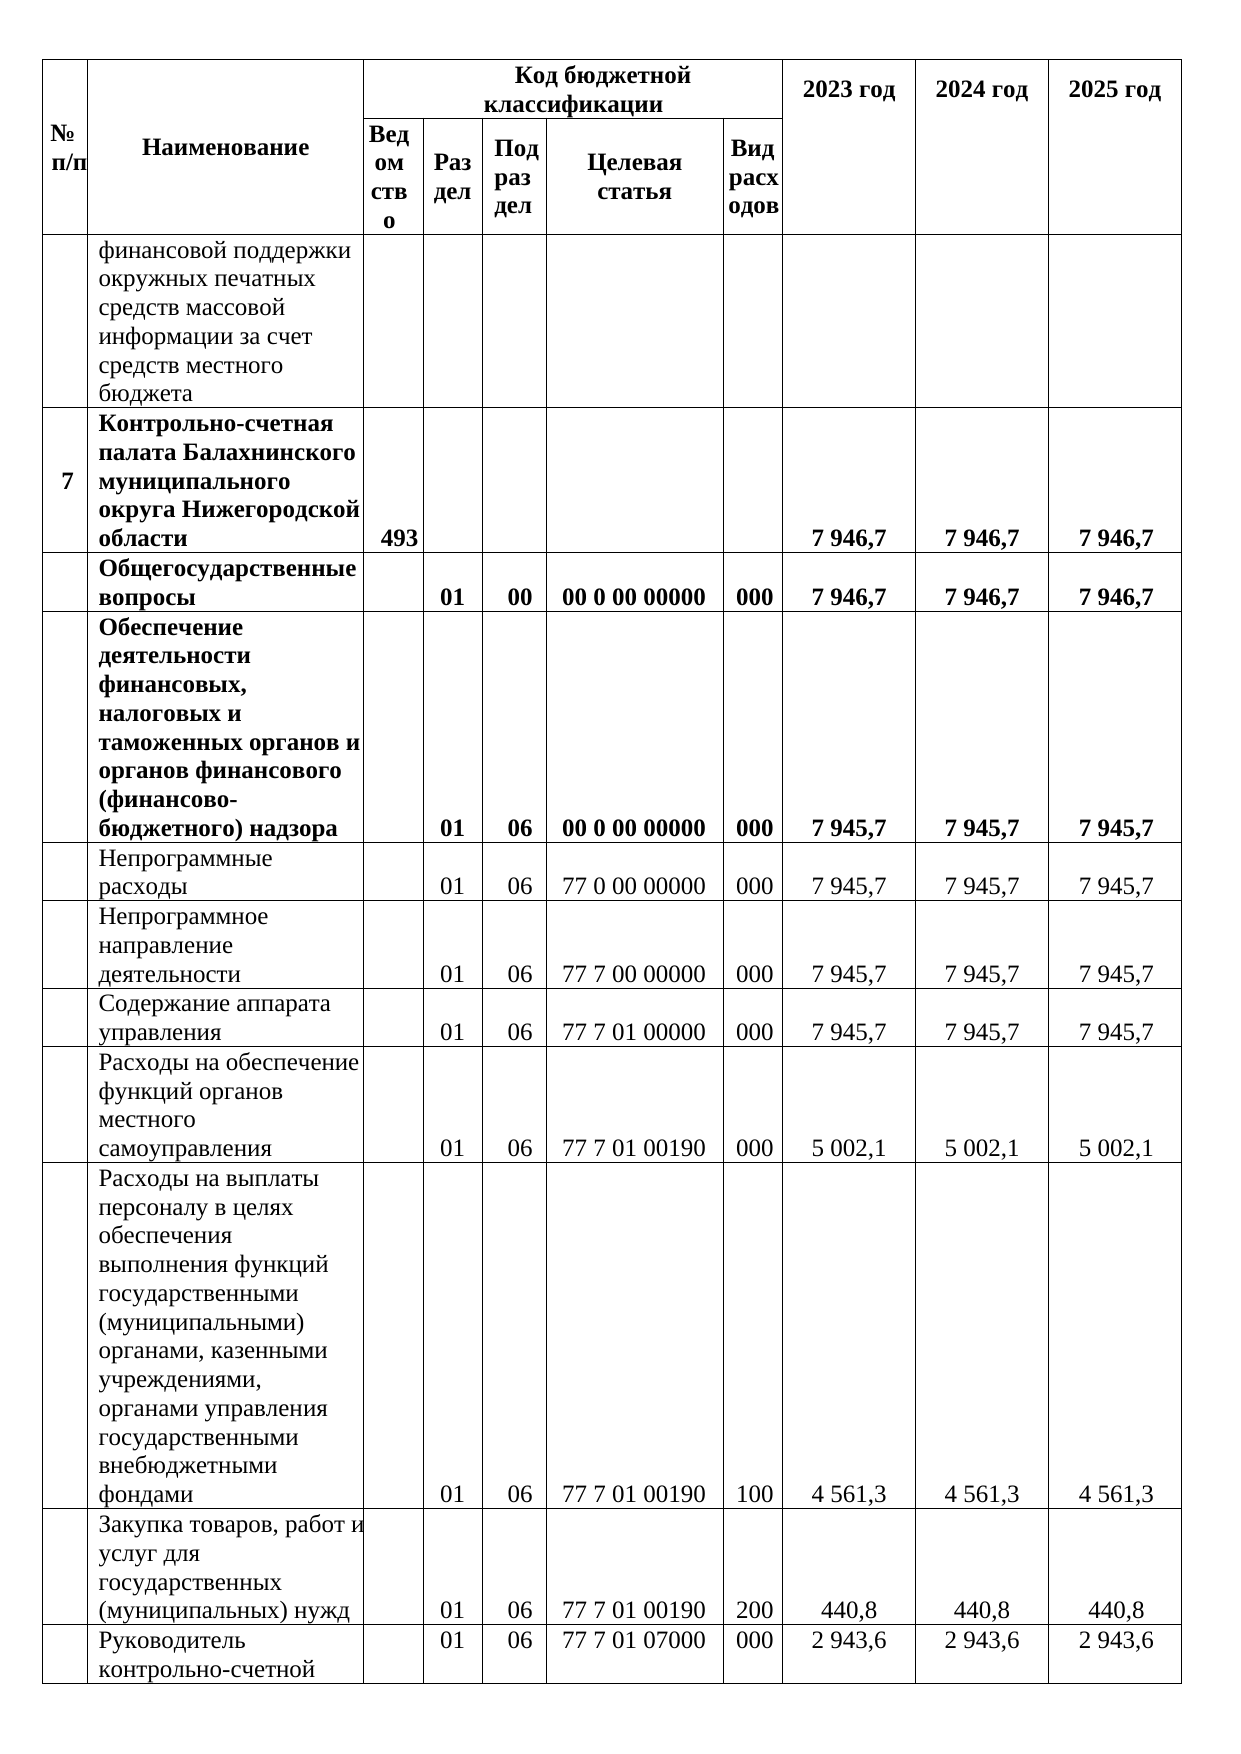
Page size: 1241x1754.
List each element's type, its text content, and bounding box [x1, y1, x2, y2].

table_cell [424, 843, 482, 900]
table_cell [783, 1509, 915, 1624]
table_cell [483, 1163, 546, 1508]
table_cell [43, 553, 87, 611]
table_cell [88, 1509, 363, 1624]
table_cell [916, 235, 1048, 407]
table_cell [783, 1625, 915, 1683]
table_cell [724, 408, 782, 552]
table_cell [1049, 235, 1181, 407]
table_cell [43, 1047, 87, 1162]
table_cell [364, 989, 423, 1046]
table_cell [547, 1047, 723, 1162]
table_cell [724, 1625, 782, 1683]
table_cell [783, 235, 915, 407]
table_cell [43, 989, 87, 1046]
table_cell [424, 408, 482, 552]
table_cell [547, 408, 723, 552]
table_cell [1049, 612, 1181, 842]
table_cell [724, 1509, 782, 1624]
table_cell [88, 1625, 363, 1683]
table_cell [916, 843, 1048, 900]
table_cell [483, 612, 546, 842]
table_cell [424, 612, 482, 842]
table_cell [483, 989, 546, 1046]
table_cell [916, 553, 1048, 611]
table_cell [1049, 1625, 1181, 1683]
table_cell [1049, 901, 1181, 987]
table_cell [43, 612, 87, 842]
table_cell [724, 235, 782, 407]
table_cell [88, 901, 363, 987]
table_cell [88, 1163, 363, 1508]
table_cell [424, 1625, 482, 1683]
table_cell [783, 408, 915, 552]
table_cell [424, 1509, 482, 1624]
table_header Код бюджетной классификации [364, 60, 782, 118]
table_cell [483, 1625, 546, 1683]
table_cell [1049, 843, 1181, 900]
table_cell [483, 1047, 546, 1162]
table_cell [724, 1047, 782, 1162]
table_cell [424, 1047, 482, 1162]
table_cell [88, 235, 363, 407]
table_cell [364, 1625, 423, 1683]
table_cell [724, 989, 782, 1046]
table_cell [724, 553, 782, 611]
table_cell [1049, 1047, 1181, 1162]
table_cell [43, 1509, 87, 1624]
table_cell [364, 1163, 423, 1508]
table_cell [916, 118, 1048, 234]
table_cell [1049, 118, 1181, 234]
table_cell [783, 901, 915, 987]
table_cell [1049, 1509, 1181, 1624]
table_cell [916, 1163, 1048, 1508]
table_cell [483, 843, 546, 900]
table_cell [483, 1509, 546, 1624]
table_cell Ведом ство [364, 119, 423, 234]
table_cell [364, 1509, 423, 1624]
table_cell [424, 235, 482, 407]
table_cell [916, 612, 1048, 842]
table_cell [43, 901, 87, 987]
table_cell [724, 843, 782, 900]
table_cell [783, 118, 915, 234]
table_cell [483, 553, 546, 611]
table_header 2023 год [783, 60, 915, 118]
table_cell Под раз дел [483, 119, 546, 234]
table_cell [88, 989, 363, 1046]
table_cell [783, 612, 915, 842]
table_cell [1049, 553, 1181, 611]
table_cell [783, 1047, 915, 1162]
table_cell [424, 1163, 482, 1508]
table_cell Раз дел [424, 119, 482, 234]
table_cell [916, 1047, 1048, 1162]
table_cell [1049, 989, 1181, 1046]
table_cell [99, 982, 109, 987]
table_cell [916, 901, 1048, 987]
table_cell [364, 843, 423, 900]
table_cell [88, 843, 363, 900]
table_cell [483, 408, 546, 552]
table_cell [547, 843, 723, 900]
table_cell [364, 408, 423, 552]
table_header № п/п [43, 60, 87, 234]
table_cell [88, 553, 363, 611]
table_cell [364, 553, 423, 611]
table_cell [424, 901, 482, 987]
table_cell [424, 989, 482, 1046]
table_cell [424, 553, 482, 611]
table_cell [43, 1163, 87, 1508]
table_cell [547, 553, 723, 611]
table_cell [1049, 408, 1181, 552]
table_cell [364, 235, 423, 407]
table_header 2025 год [1049, 60, 1181, 118]
table_header Наименование [88, 60, 363, 234]
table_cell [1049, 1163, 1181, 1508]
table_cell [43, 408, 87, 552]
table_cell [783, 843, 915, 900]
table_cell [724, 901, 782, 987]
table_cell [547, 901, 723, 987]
table_header 2024 год [916, 60, 1048, 118]
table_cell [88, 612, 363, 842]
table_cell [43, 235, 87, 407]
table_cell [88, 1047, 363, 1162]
table_cell Целевая статья [547, 119, 723, 234]
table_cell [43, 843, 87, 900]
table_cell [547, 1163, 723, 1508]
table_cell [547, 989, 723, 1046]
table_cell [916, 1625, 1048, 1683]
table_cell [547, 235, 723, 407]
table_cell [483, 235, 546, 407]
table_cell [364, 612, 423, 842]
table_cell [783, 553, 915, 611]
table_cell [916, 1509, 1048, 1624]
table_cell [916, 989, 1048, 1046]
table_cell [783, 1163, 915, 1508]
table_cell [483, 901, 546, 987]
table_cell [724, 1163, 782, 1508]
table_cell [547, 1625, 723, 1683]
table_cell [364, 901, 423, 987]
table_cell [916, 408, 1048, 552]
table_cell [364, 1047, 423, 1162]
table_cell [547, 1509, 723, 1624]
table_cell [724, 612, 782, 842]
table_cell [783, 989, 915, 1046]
table_cell Вид расходов [724, 119, 782, 234]
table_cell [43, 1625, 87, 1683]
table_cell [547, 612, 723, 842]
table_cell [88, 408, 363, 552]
